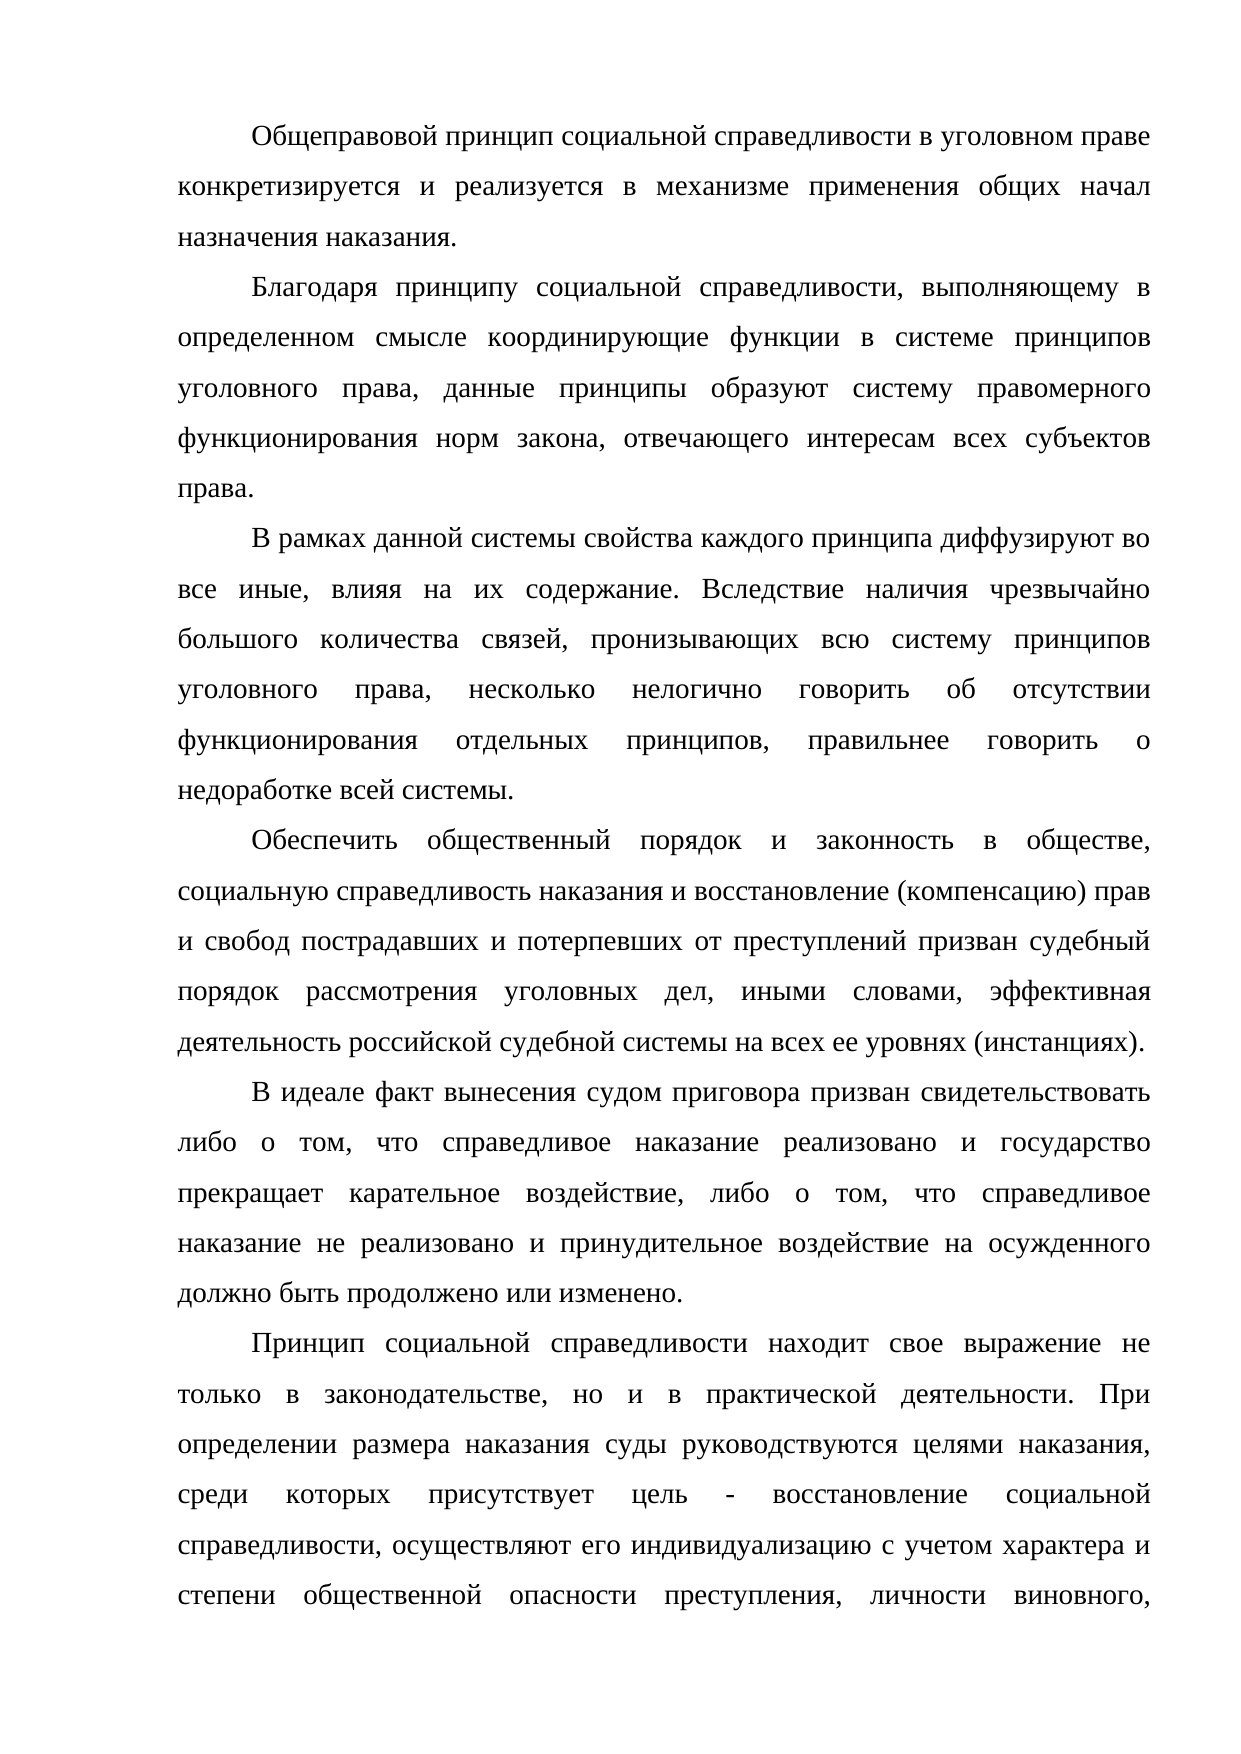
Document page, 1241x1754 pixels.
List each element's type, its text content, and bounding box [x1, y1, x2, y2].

text Обеспечить общественный порядок и законность в обществе, социальную справедливость наказания и восстановление (компенсацию) прав и свобод пострадавших и потерпевших от преступлений призван судебный порядок рассмотрения уголовных дел, иными словами, эффективная деятельность российской судебной системы на всех ее уровнях (инстанциях). [177, 822, 1152, 1057]
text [177, 1326, 1152, 1611]
text В идеале факт вынесения судом приговора призван свидетельствовать либо о том, что справедливое наказание реализовано и государство прекращает карательное воздействие, либо о том, что справедливое наказание не реализовано и принудительное воздействие на осужденного должно быть продолжено или изменено. [177, 1074, 1152, 1309]
text Благодаря принципу социальной справедливости, выполняющему в определенном смысле координирующие функции в системе принципов уголовного права, данные принципы образуют систему правомерного функционирования норм закона, отвечающего интересам всех субъектов права. [177, 269, 1152, 504]
text В рамках данной системы свойства каждого принципа диффузируют во все иные, влияя на их содержание. Вследствие наличия чрезвычайно большого количества связей, пронизывающих всю систему принципов уголовного права, несколько нелогично говорить об отсутствии функционирования отдельных принципов, правильнее говорить о недоработке всей системы. [177, 521, 1152, 806]
text Общеправовой принцип социальной справедливости в уголовном праве конкретизируется и реализуется в механизме применения общих начал назначения наказания. [177, 118, 1152, 252]
